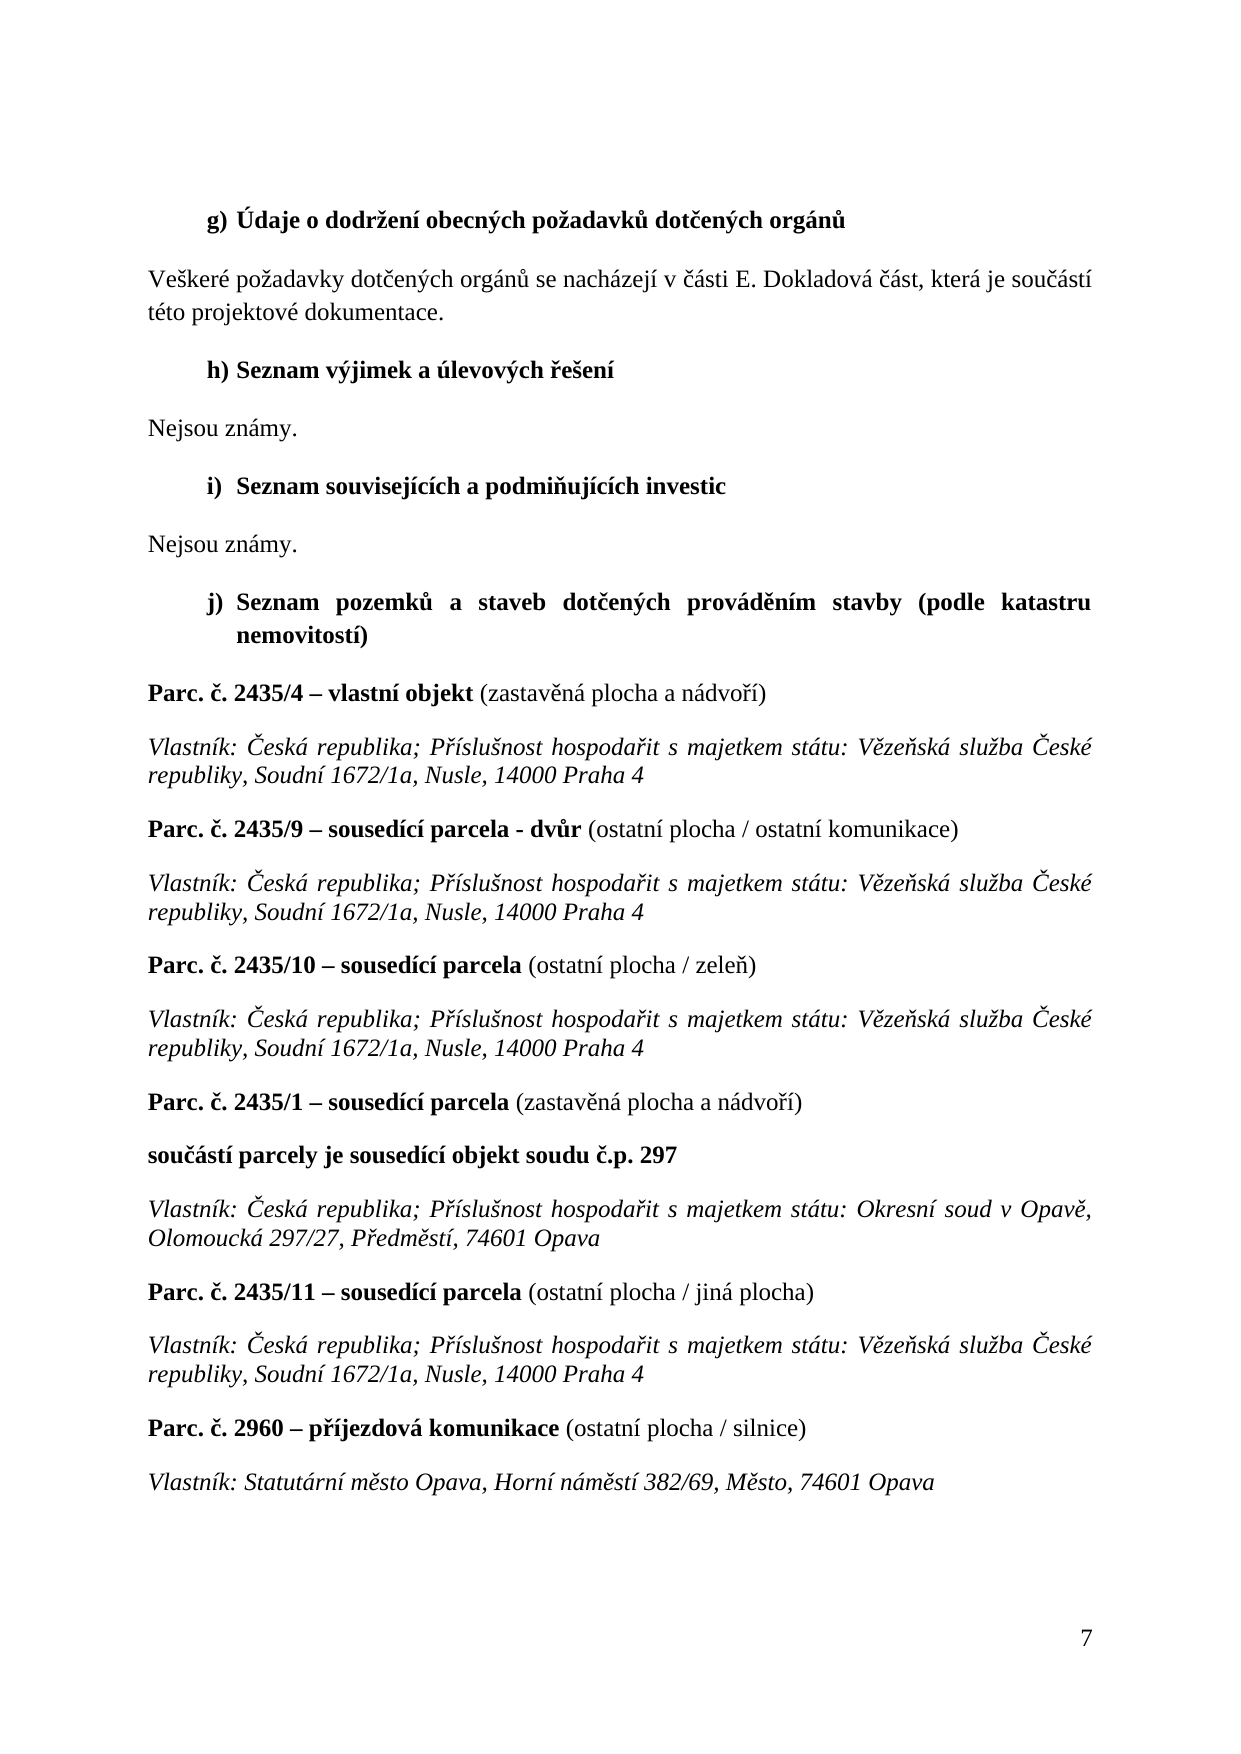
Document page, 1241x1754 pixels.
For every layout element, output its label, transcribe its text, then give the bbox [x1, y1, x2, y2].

subtitle Údaje o dodržení obecných požadavků dotčených orgánů [207, 206, 1093, 234]
text Vlastník: Statutární město Opava, Horní náměstí 382/69, Město, 74601 Opava [148, 1467, 1093, 1495]
text Parc. č. 2435/11 – sousedící parcela (ostatní plocha / jiná plocha) [148, 1277, 1093, 1305]
text Veškeré požadavky dotčených orgánů se nacházejí v části E. Dokladová část, která je součástí této projektové dokumentace. [148, 264, 1093, 325]
text Vlastník: Česká republika; Příslušnost hospodařit s majetkem státu: Vězeňská služba České republiky, Soudní 1672/1a, Nusle, 14000 Praha 4 [148, 1330, 1093, 1388]
text Vlastník: Česká republika; Příslušnost hospodařit s majetkem státu: Vězeňská služba České republiky, Soudní 1672/1a, Nusle, 14000 Praha 4 [148, 732, 1093, 789]
text Parc. č. 2435/1 – sousedící parcela (zastavěná plocha a nádvoří) [148, 1087, 1093, 1115]
text Nejsou známy. [148, 413, 1093, 441]
text Vlastník: Česká republika; Příslušnost hospodařit s majetkem státu: Vězeňská služba České republiky, Soudní 1672/1a, Nusle, 14000 Praha 4 [148, 1004, 1093, 1062]
text Parc. č. 2435/10 – sousedící parcela (ostatní plocha / zeleň) [148, 950, 1093, 979]
text součástí parcely je sousedící objekt soudu č.p. 297 [148, 1140, 1093, 1169]
subtitle Seznam souvisejících a podmiňujících investic [207, 471, 1093, 499]
text Nejsou známy. [148, 529, 1093, 557]
subtitle Seznam pozemků a staveb dotčených prováděním stavby (podle katastru nemovitostí) [207, 587, 1093, 648]
subtitle Seznam výjimek a úlevových řešení [207, 355, 1093, 383]
text Parc. č. 2435/9 – sousedící parcela - dvůr (ostatní plocha / ostatní komunikace) [148, 814, 1093, 843]
text Parc. č. 2960 – příjezdová komunikace (ostatní plocha / silnice) [148, 1413, 1093, 1442]
text Parc. č. 2435/4 – vlastní objekt (zastavěná plocha a nádvoří) [148, 678, 1093, 707]
text Vlastník: Česká republika; Příslušnost hospodařit s majetkem státu: Okresní soud v Opavě, Olomoucká 297/27, Předměstí, 74601 Opava [148, 1194, 1093, 1252]
text Vlastník: Česká republika; Příslušnost hospodařit s majetkem státu: Vězeňská služba České republiky, Soudní 1672/1a, Nusle, 14000 Praha 4 [148, 868, 1093, 925]
